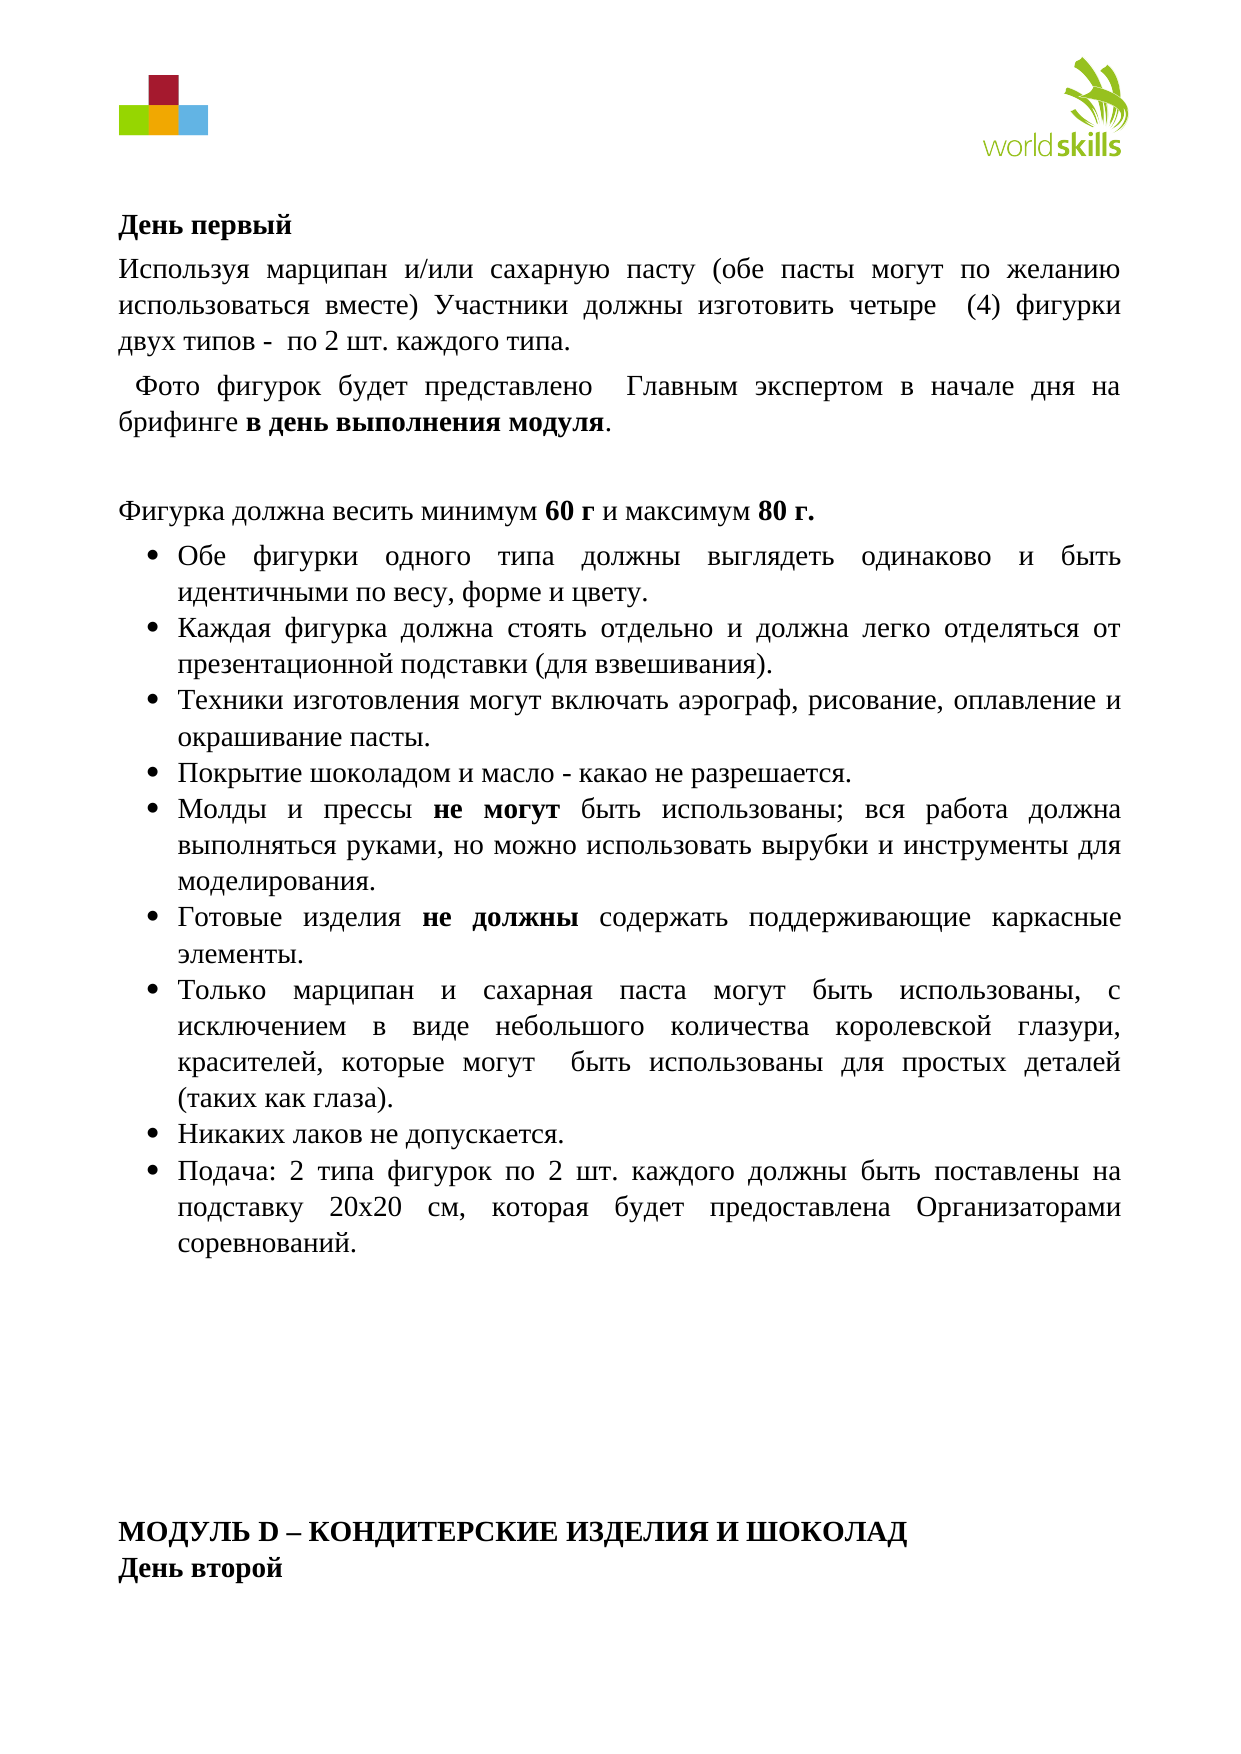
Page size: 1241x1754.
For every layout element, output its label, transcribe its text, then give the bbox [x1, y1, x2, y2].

list Молды и прессы не могут быть использованы; вся работа должна выполняться руками, но можно использовать вырубки и инструменты для моделирования. [148, 791, 1122, 897]
text День второй [118, 1551, 1122, 1584]
list Техники изготовления могут включать аэрограф, рисование, оплавление и окрашивание пасты. [148, 682, 1122, 752]
picture [118, 59, 209, 152]
picture [967, 40, 1145, 172]
list Подача: 2 типа фигурок по 2 шт. каждого должны быть поставлены на подставку 20х20 см, которая будет предоставлена Организаторами соревнований. [148, 1153, 1122, 1259]
text МОдуль D – кондитерские изделия и шоколад [118, 1514, 1122, 1548]
list Каждая фигурка должна стоять отдельно и должна легко отделяться от презентационной подставки (для взвешивания). [148, 610, 1122, 680]
list Только марципан и сахарная паста могут быть использованы, с исключением в виде небольшого количества королевской глазури, красителей, которые могут быть использованы для простых деталей (таких как глаза). [148, 972, 1122, 1114]
list Никаких лаков не допускается. [148, 1117, 1122, 1150]
list Готовые изделия не должны содержать поддерживающие каркасные элементы. [148, 899, 1122, 969]
list Обе фигурки одного типа должны выглядеть одинаково и быть идентичными по весу, форме и цвету. [148, 538, 1122, 607]
text Фото фигурок будет представлено Главным экспертом в начале дня на брифинге в день выполнения модуля. [118, 368, 1122, 438]
list Покрытие шоколадом и масло - какао не разрешается. [148, 755, 1122, 788]
text Используя марципан и/или сахарную пасту (обе пасты могут по желанию использоваться вместе) Участники должны изготовить четыре (4) фигурки двух типов - по 2 шт. каждого типа. [118, 251, 1122, 357]
text День первый [118, 207, 1122, 240]
text Фигурка должна весить минимум 60 г и максимум 80 г. [118, 493, 1122, 527]
